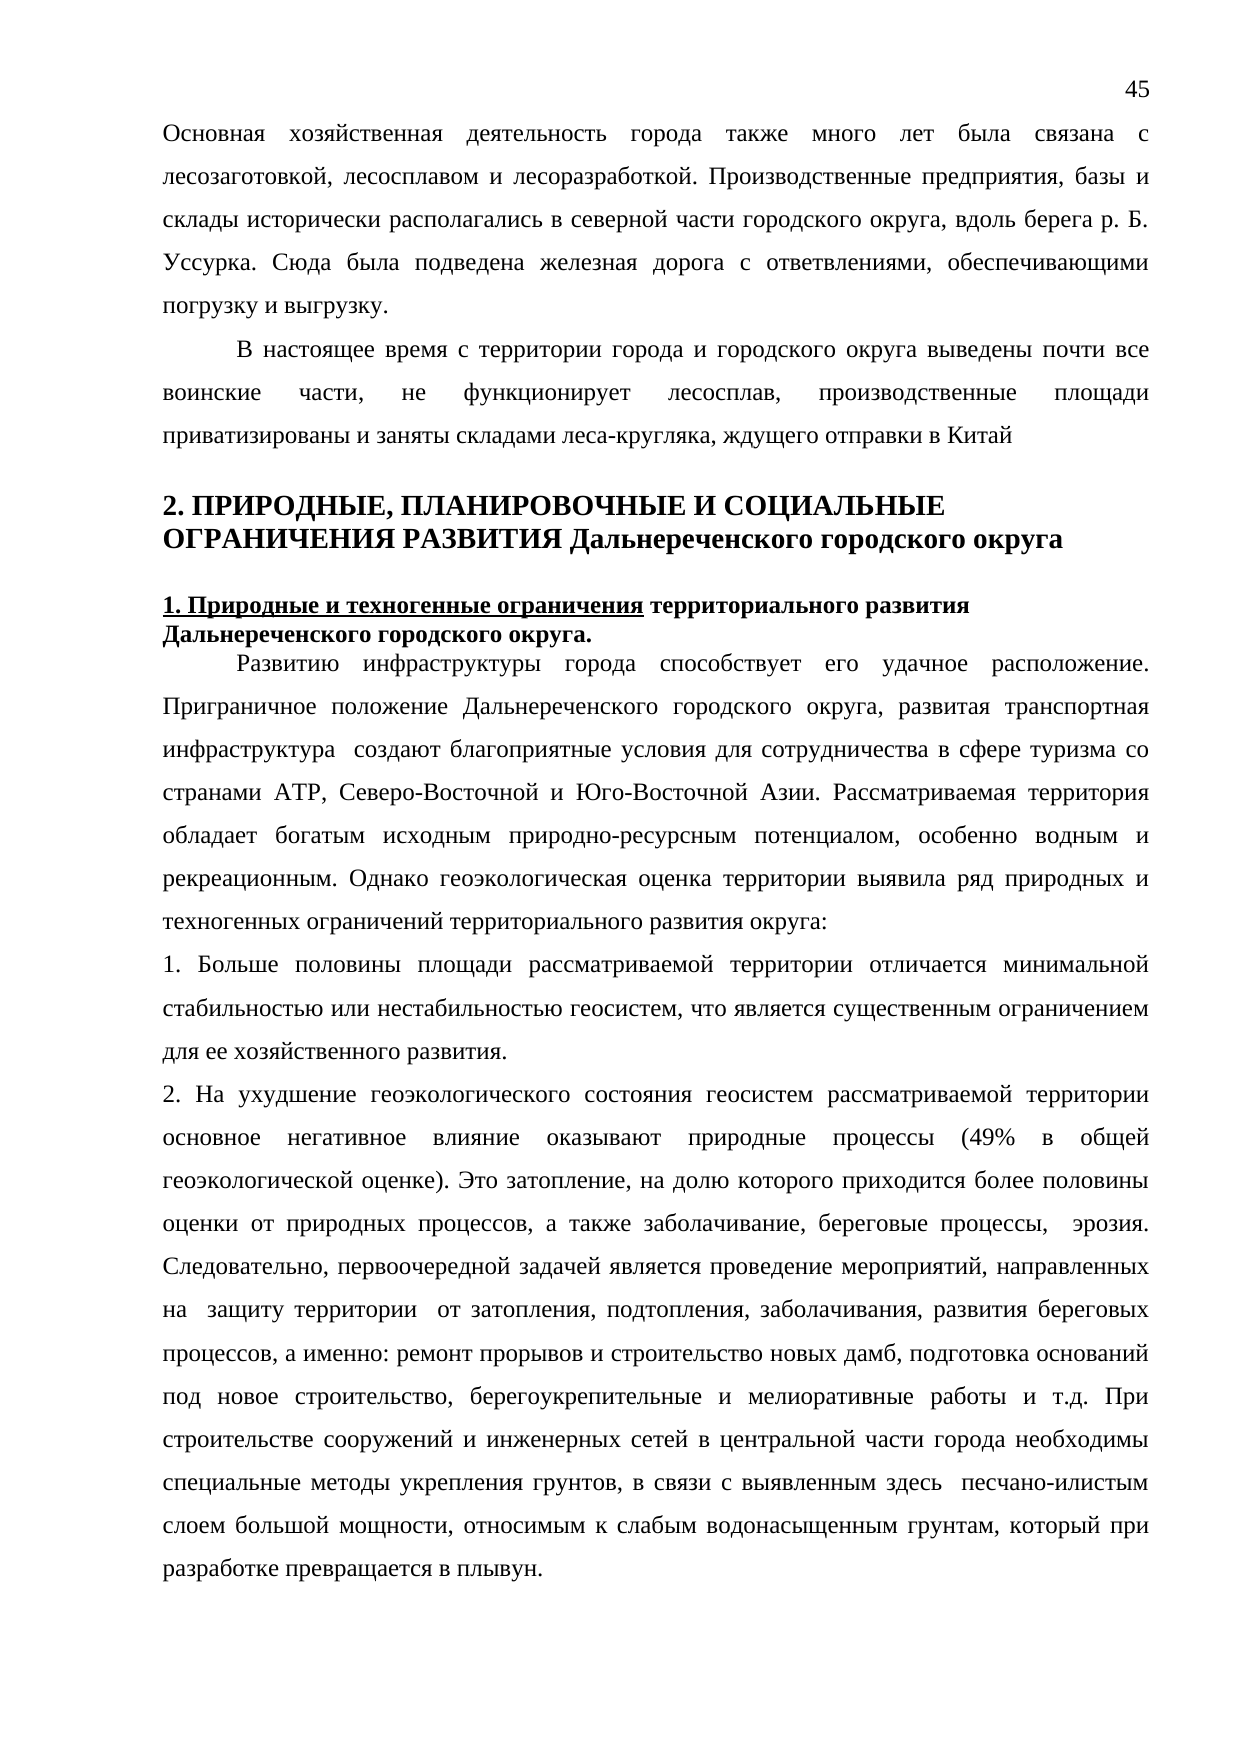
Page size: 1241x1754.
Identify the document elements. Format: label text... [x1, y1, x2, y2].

text 1. Больше половины площади рассматриваемой территории отличается минимальной стабильностью или нестабильностью геосистем, что является существенным ограничением для ее хозяйственного развития. [162, 949, 1150, 1064]
text Развитию инфраструктуры города способствует его удачное расположение. Приграничное положение Дальнереченского городского округа, развитая транспортная инфраструктура создают благоприятные условия для сотрудничества в сфере туризма со странами АТР, Северо-Восточной и Юго-Восточной Азии. Рассматриваемая территория обладает богатым исходным природно-ресурсным потенциалом, особенно водным и рекреационным. Однако геоэкологическая оценка территории выявила ряд природных и техногенных ограничений территориального развития округа: [162, 648, 1150, 935]
subtitle 2. ПРИРОДНЫЕ, ПЛАНИРОВОЧНЫЕ И СОЦИАЛЬНЫЕ ОГРАНИЧЕНИЯ РАЗВИТИЯ Дальнереченского городского округа [162, 488, 1150, 555]
text В настоящее время с территории города и городского округа выведены почти все воинские части, не функционирует лесосплав, производственные площади приватизированы и заняты складами леса-кругляка, ждущего отправки в Китай [162, 334, 1150, 449]
text 2. На ухудшение геоэкологического состояния геосистем рассматриваемой территории основное негативное влияние оказывают природные процессы (49% в общей геоэкологической оценке). Это затопление, на долю которого приходится более половины оценки от природных процессов, а также заболачивание, береговые процессы, эрозия. Следовательно, первоочередной задачей является проведение мероприятий, направленных на защиту территории от затопления, подтопления, заболачивания, развития береговых процессов, а именно: ремонт прорывов и строительство новых дамб, подготовка оснований под новое строительство, берегоукрепительные и мелиоративные работы и т.д. При строительстве сооружений и инженерных сетей в центральной части города необходимы специальные методы укрепления грунтов, в связи с выявленным здесь песчано-илистым слоем большой мощности, относимым к слабым водонасыщенным грунтам, который при разработке превращается в плывун. [162, 1079, 1150, 1582]
text 1. Природные и техногенные ограничения территориального развития Дальнереченского городского округа. [162, 590, 1150, 648]
text Основная хозяйственная деятельность города также много лет была связана с лесозаготовкой, лесосплавом и лесоразработкой. Производственные предприятия, базы и склады исторически располагались в северной части городского округа, вдоль берега р. Б. Уссурка. Сюда была подведена железная дорога с ответвлениями, обеспечивающими погрузку и выгрузку. [162, 118, 1150, 319]
